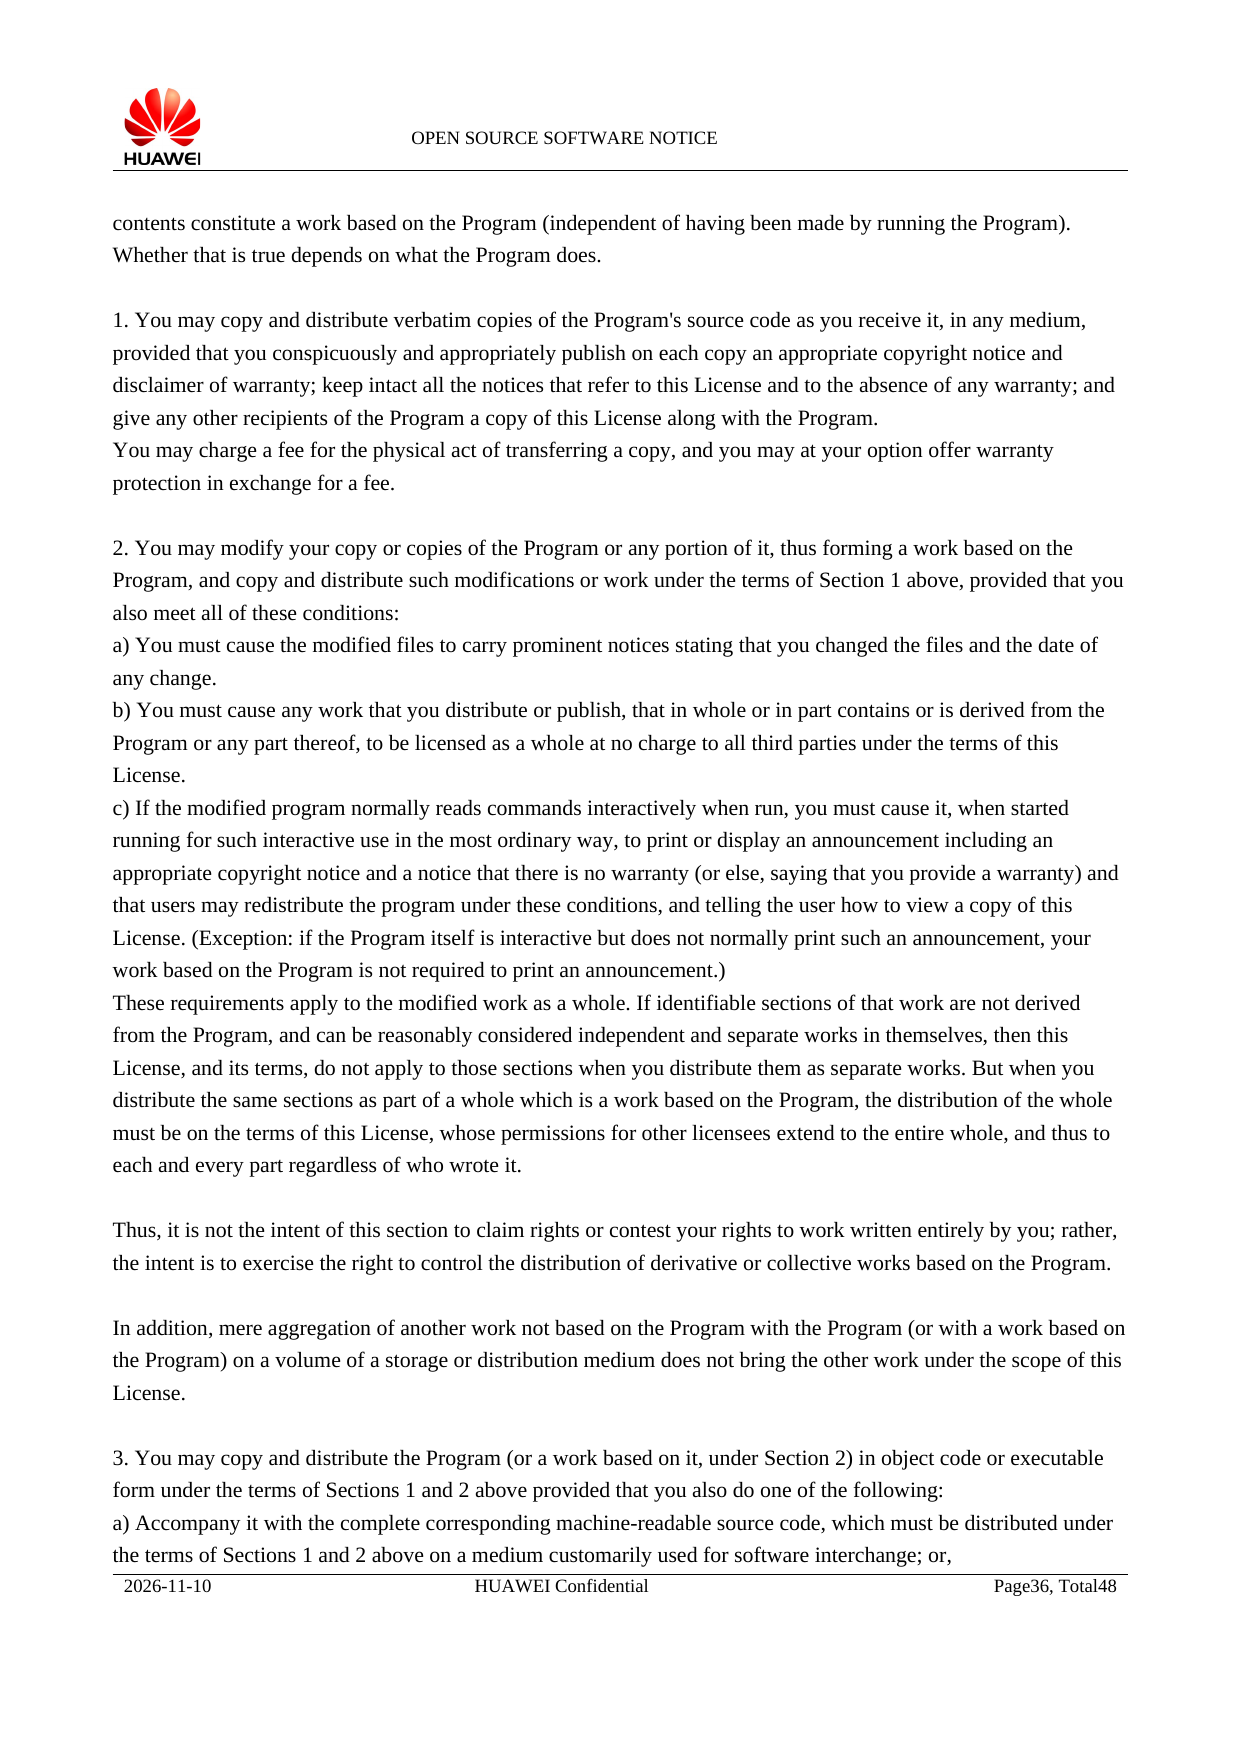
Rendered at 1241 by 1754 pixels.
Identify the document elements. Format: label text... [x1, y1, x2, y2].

picture [124, 88, 201, 165]
